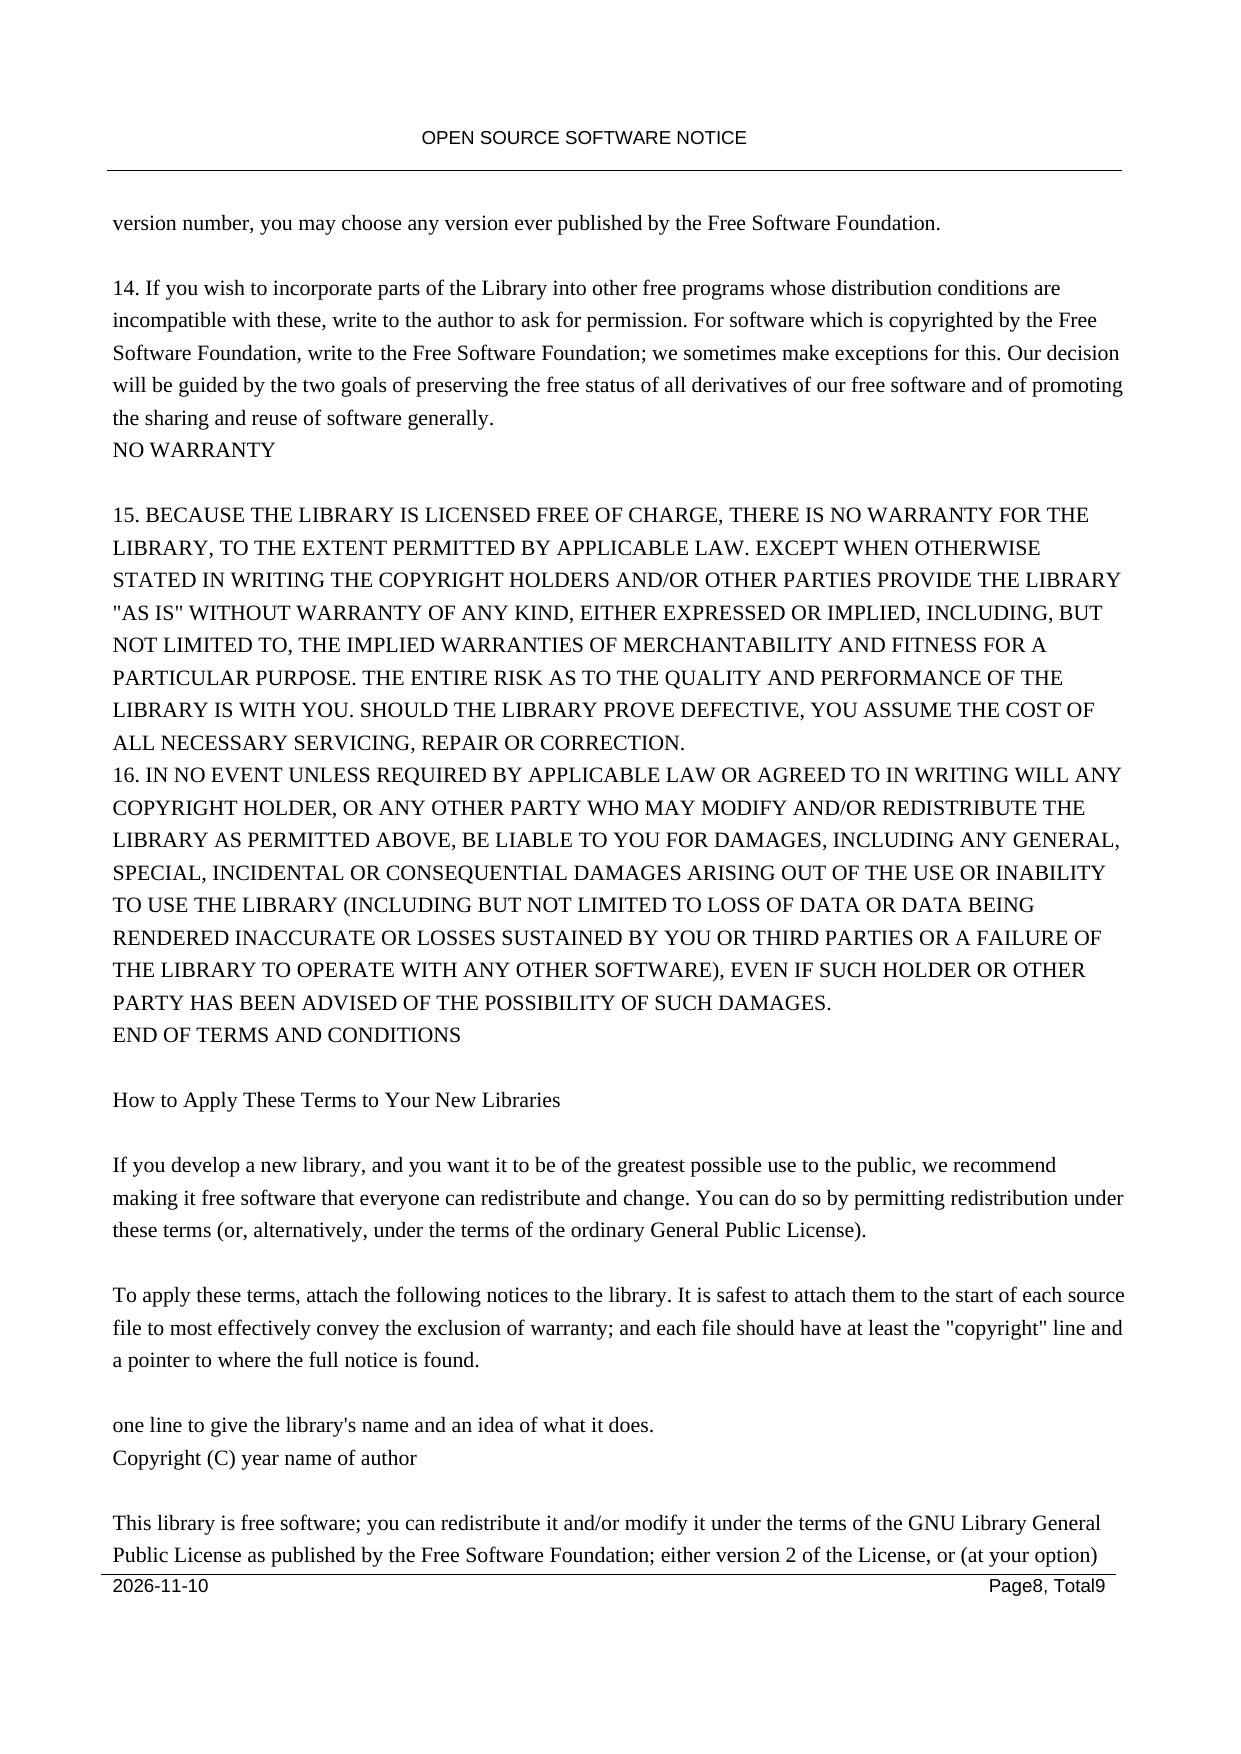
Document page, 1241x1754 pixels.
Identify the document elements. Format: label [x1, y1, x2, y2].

text [112, 206, 1128, 1571]
